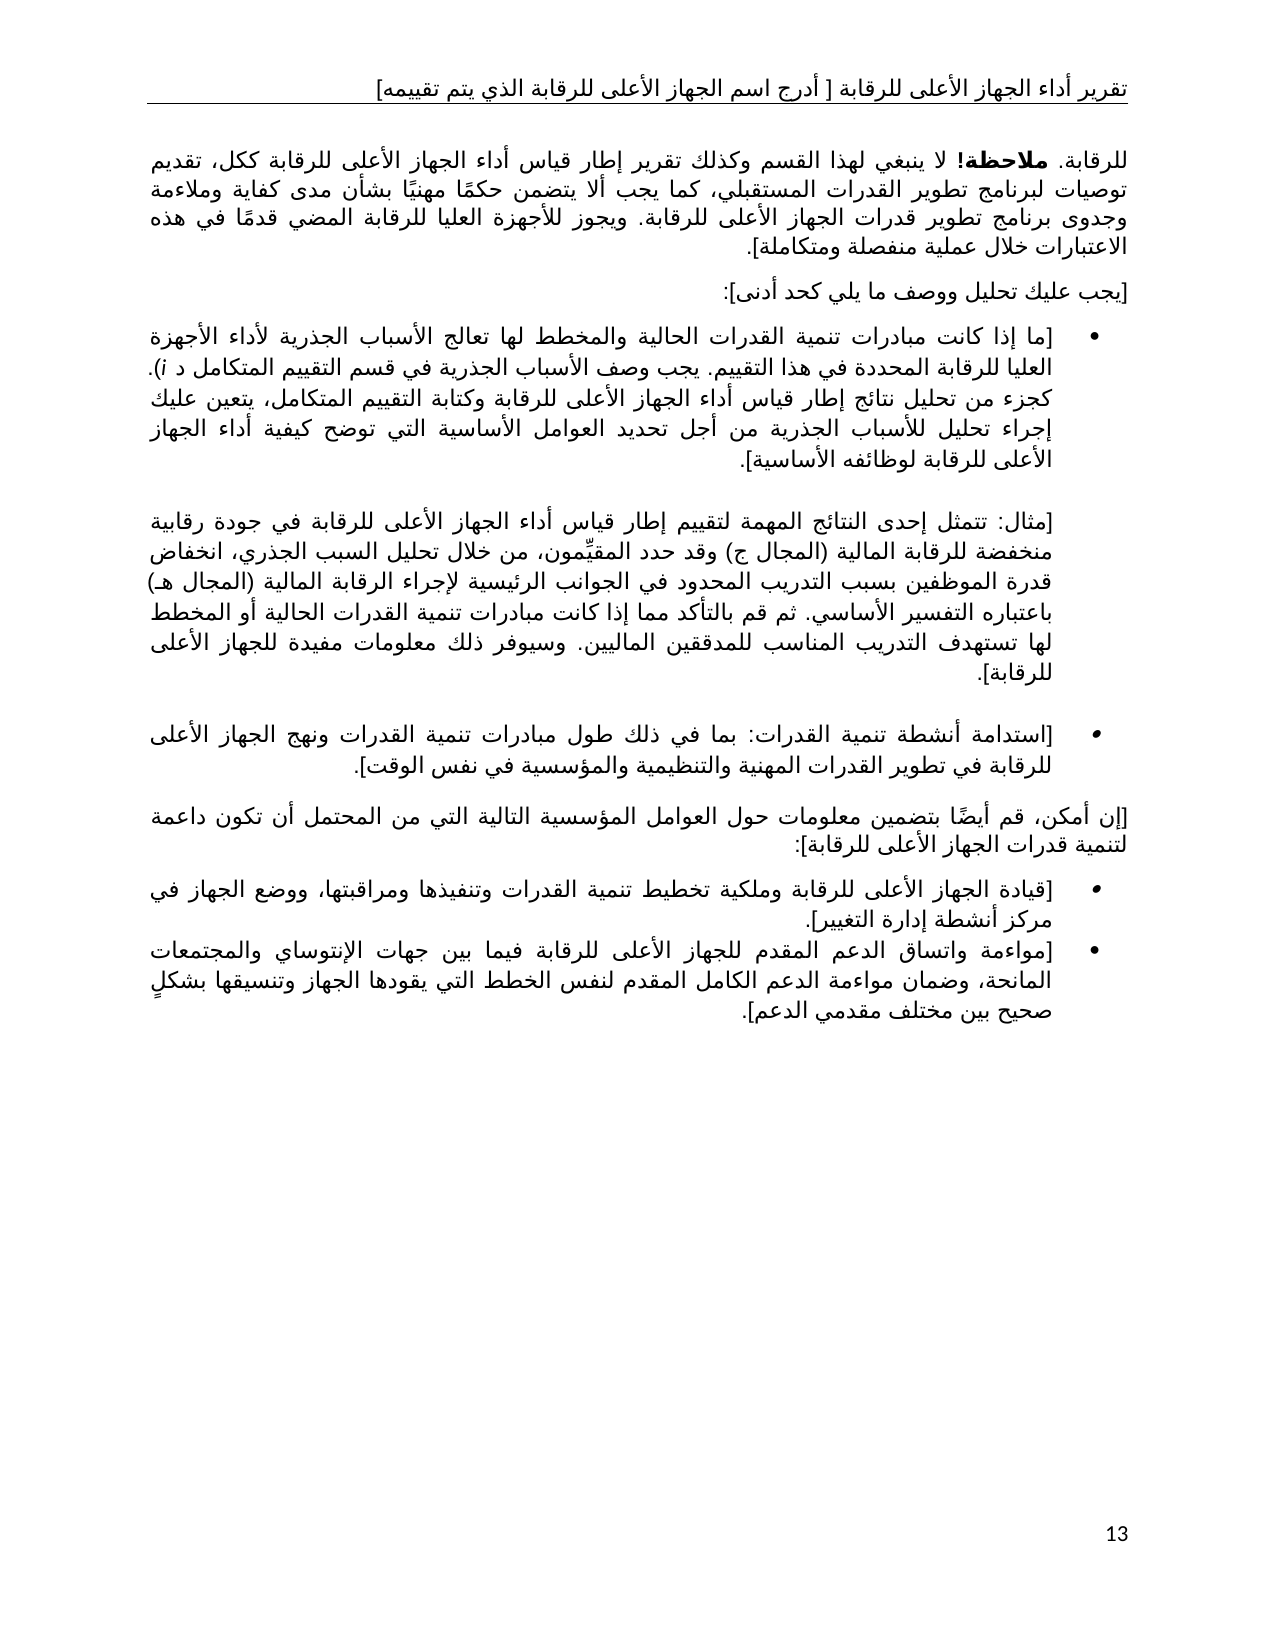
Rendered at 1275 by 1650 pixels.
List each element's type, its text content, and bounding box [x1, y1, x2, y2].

list [قيادة الجهاز الأعلى للرقابة وملكية تخطيط تنمية القدرات وتنفيذها ومراقبتها، ووضع الجهاز في مركز أنشطة إدارة التغيير]. [147, 876, 1091, 933]
text [إن أمكن، قم أيضًا بتضمين معلومات حول العوامل المؤسسية التالية التي من المحتمل أن تكون داعمة لتنمية قدرات الجهاز الأعلى للرقابة]: [147, 803, 1128, 857]
text [يجب عليك تحليل ووصف ما يلي كحد أدنى]: [147, 278, 1128, 304]
list [ما إذا كانت مبادرات تنمية القدرات الحالية والمخطط لها تعالج الأسباب الجذرية لأداء الأجهزة العليا للرقابة المحددة في هذا التقييم. يجب وصف الأسباب الجذرية في قسم التقييم المتكامل د i). كجزء من تحليل نتائج إطار قياس أداء الجهاز الأعلى للرقابة وكتابة التقييم المتكامل، يتعين عليك إجراء تحليل للأسباب الجذرية من أجل تحديد العوامل الأساسية التي توضح كيفية أداء الجهاز الأعلى للرقابة لوظائفه الأساسية]. [147, 323, 1091, 472]
list [مواءمة واتساق الدعم المقدم للجهاز الأعلى للرقابة فيما بين جهات الإنتوساي والمجتمعات المانحة، وضمان مواءمة الدعم الكامل المقدم لنفس الخطط التي يقودها الجهاز وتنسيقها بشكلٍ صحيح بين مختلف مقدمي الدعم]. [147, 937, 1091, 1023]
list [مثال: تتمثل إحدى النتائج المهمة لتقييم إطار قياس أداء الجهاز الأعلى للرقابة في جودة رقابية منخفضة للرقابة المالية (المجال ج) وقد حدد المقيِّمون، من خلال تحليل السبب الجذري، انخفاض قدرة الموظفين بسبب التدريب المحدود في الجوانب الرئيسية لإجراء الرقابة المالية (المجال هـ) باعتباره التفسير الأساسي. ثم قم بالتأكد مما إذا كانت مبادرات تنمية القدرات الحالية أو المخطط لها تستهدف التدريب المناسب للمدققين الماليين. وسيوفر ذلك معلومات مفيدة للجهاز الأعلى للرقابة]. [147, 508, 1053, 685]
list [استدامة أنشطة تنمية القدرات: بما في ذلك طول مبادرات تنمية القدرات ونهج الجهاز الأعلى للرقابة في تطوير القدرات المهنية والتنظيمية والمؤسسية في نفس الوقت]. [147, 721, 1091, 778]
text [147, 147, 1128, 259]
